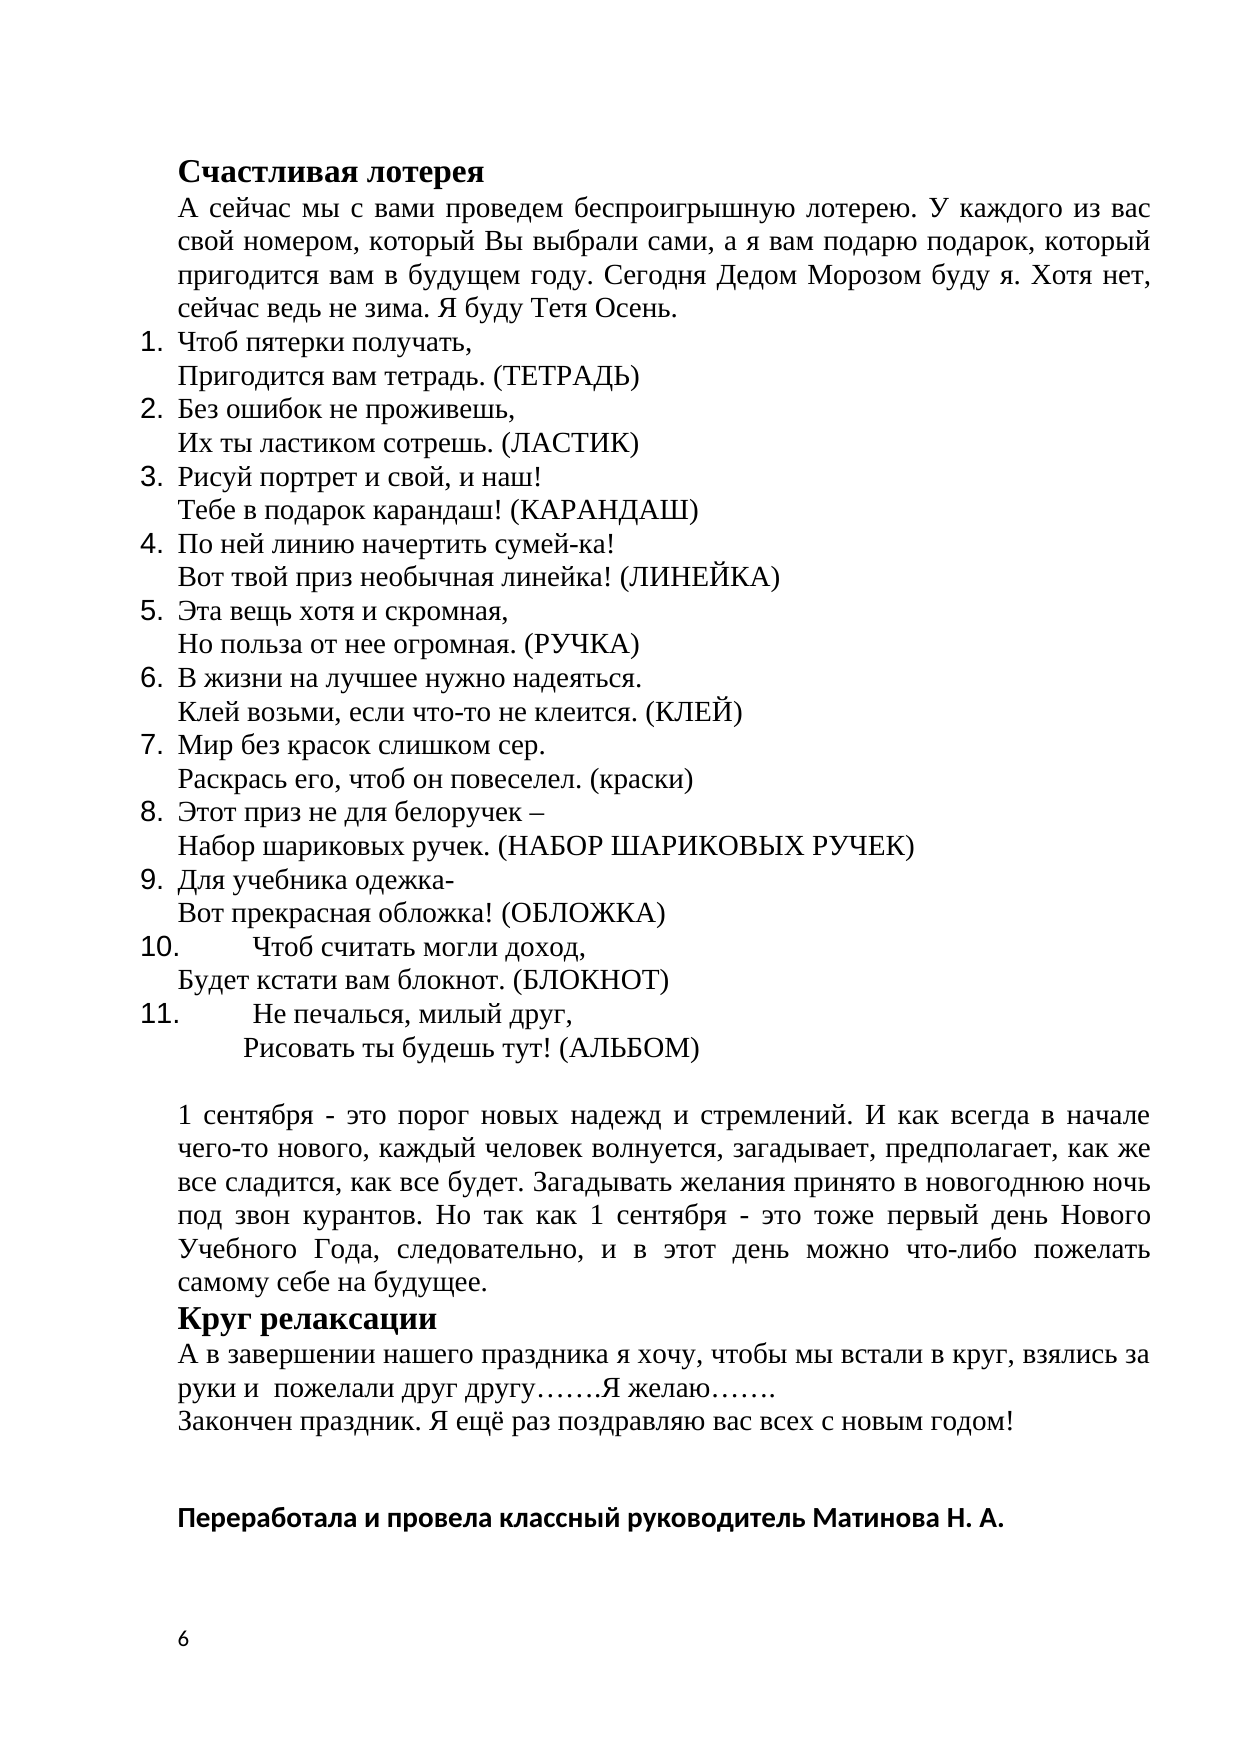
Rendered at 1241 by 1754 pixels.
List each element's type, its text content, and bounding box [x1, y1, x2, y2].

text Раскрась его, чтоб он повеселел. (краски) [177, 761, 1152, 794]
text А в завершении нашего праздника я хочу, чтобы мы встали в круг, взялись за руки и пожелали друг другу…….Я желаю……. [177, 1336, 1152, 1403]
text 1 сентября - это порог новых надежд и стремлений. И как всегда в начале чего-то нового, каждый человек волнуется, загадывает, предполагает, как же все сладится, как все будет. Загадывать желания принято в новогоднюю ночь под звон курантов. Но так как 1 сентября - это тоже первый день Нового Учебного Года, следовательно, и в этот день можно что-либо пожелать самому себе на будущее. [177, 1097, 1152, 1298]
text Вот прекрасная обложка! (ОБЛОЖКА) [177, 895, 1152, 929]
list Без ошибок не проживешь, [140, 391, 1152, 425]
text Закончен праздник. Я ещё раз поздравляю вас всех с новым годом! [177, 1403, 1152, 1437]
list Не печалься, милый друг, [140, 996, 1152, 1030]
text А сейчас мы с вами проведем беспроигрышную лотерею. У каждого из вас свой номером, который Вы выбрали сами, а я вам подарю подарок, который пригодится вам в будущем году. Сегодня Дедом Морозом буду я. Хотя нет, сейчас ведь не зима. Я буду Тетя Осень. [177, 190, 1152, 324]
list Мир без красок слишком сер. [140, 727, 1152, 761]
list Этот приз не для белоручек – [140, 794, 1152, 828]
text Вот твой приз необычная линейка! (ЛИНЕЙКА) [177, 559, 1152, 593]
list Для учебника одежка- [140, 862, 1152, 895]
text Будет кстати вам блокнот. (БЛОКНОТ) [177, 962, 1152, 996]
text Счастливая лотерея [177, 152, 1152, 190]
list Чтоб считать могли доход, [140, 929, 1152, 962]
text Их ты ластиком сотрешь. (ЛАСТИК) [177, 425, 1152, 458]
list Эта вещь хотя и скромная, [140, 593, 1152, 627]
list По ней линию начертить сумей-ка! [140, 526, 1152, 559]
text Клей возьми, если что-то не клеится. (КЛЕЙ) [177, 694, 1152, 727]
list В жизни на лучшее нужно надеяться. [140, 660, 1152, 694]
list Рисуй портрет и свой, и наш! [140, 458, 1152, 492]
text Пригодится вам тетрадь. (ТЕТРАДЬ) [177, 358, 1152, 391]
text Рисовать ты будешь тут! (АЛЬБОМ) [177, 1030, 1152, 1063]
text Набор шариковых ручек. (НАБОР ШАРИКОВЫХ РУЧЕК) [177, 828, 1152, 862]
text Но польза от нее огромная. (РУЧКА) [177, 627, 1152, 660]
text Переработала и провела классный руководитель Матинова Н. А. [177, 1499, 1152, 1534]
text Тебе в подарок карандаш! (КАРАНДАШ) [177, 492, 1152, 526]
list Чтоб пятерки получать, [140, 324, 1152, 358]
text Круг релаксации [177, 1298, 1152, 1336]
